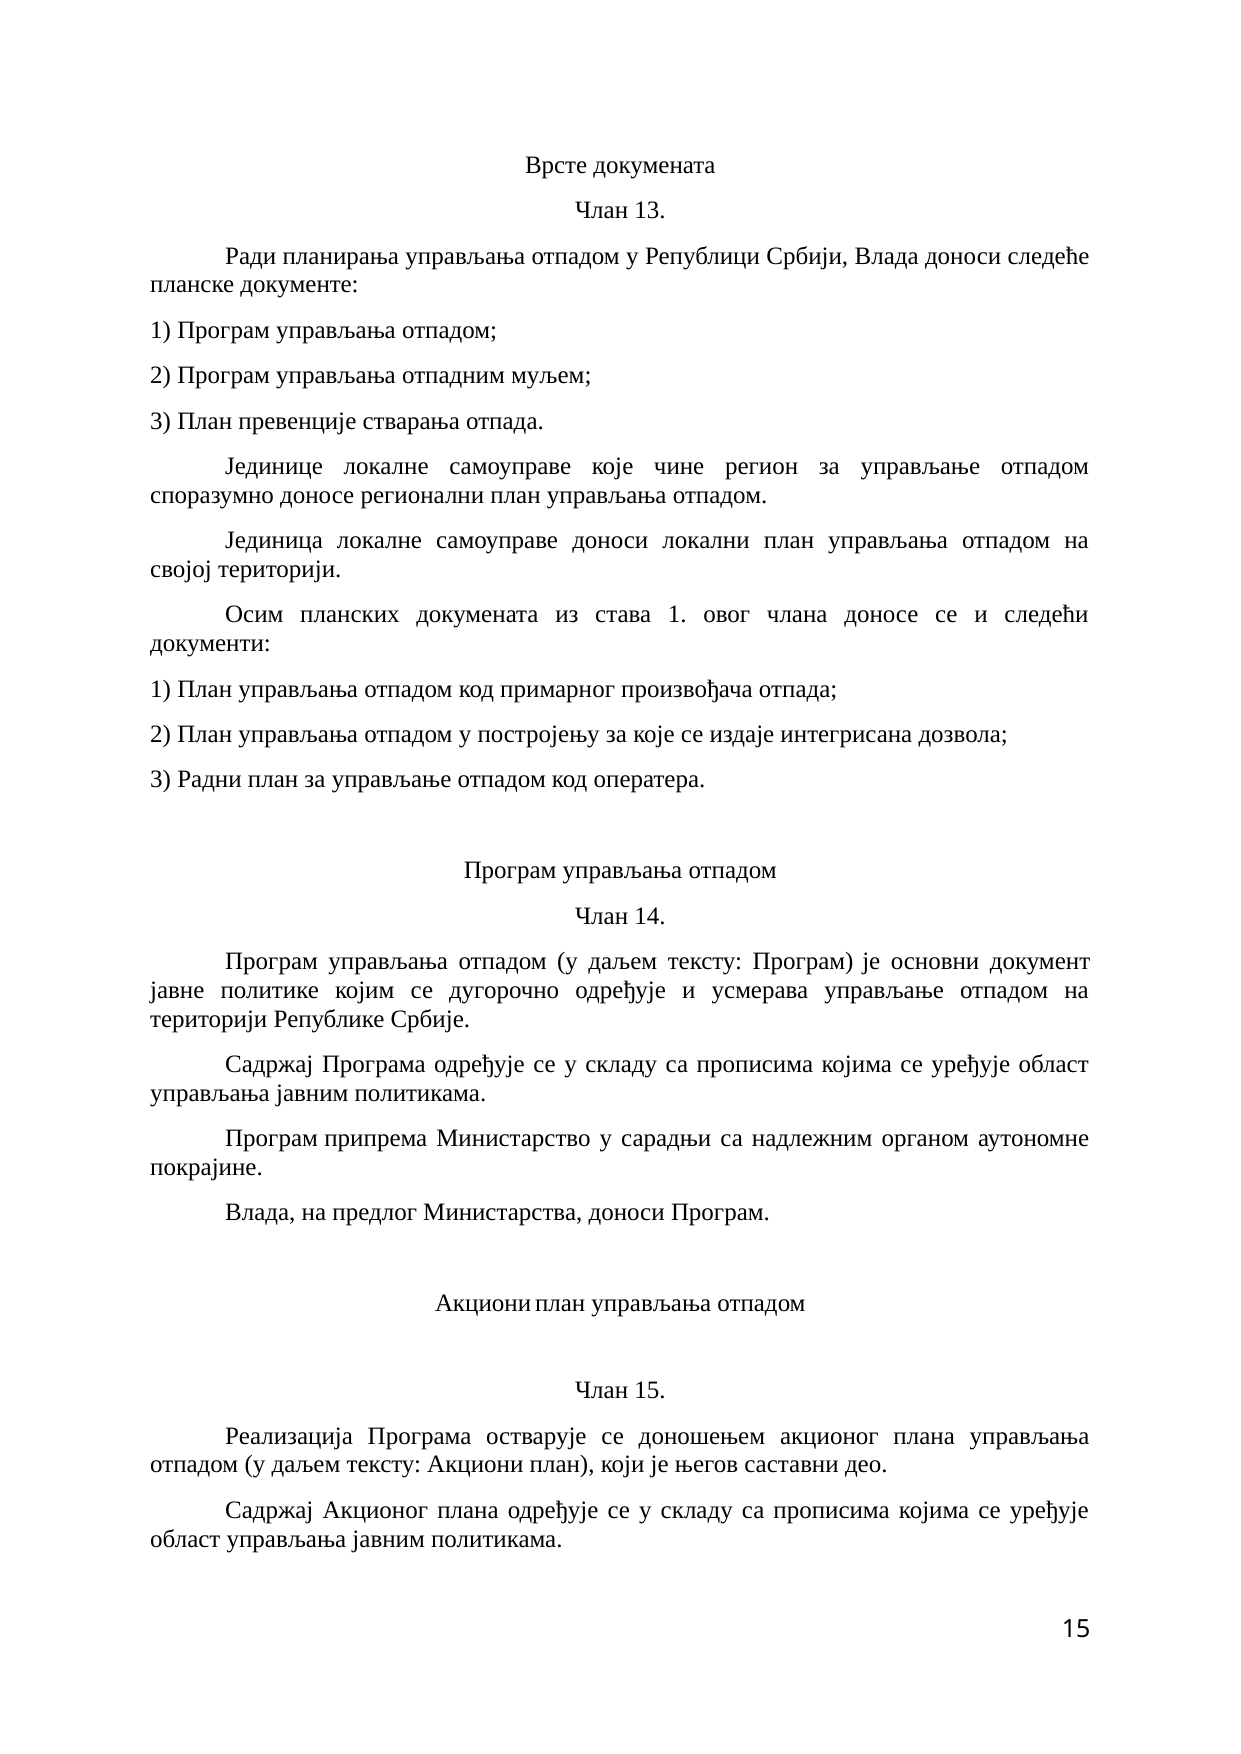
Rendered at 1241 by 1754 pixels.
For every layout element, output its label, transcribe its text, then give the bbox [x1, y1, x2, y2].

text Програм припрема Министарство у сарадњи са надлежним органом аутономне покрајине. [150, 1123, 1090, 1181]
text Члан 15. [150, 1375, 1090, 1404]
text Јединица локалне самоуправе доноси локални план управљања отпадом на својој територији. [150, 525, 1090, 583]
text Програм управљања отпадом (у даљем тексту: Програм) је основни документ јавне политике којим се дугорочно одређује и усмерава управљање отпадом на територији Републике Србије. [150, 946, 1090, 1032]
text Садржај Акционог плана одређује се у складу са прописима којима се уређује област управљања јавним политикама. [150, 1495, 1090, 1552]
text 2) Програм управљања отпадним муљем; [150, 360, 1090, 389]
text Влада, на предлог Министарства, доноси Програм. [150, 1197, 1090, 1226]
text Реализација Програма остварује се доношењем акционог плана управљања отпадом (у даљем тексту: Акциони план), који је његов саставни део. [150, 1421, 1090, 1478]
text 3) План превенције стварања отпада. [150, 406, 1090, 434]
text Акциони план управљања отпадом [150, 1288, 1090, 1317]
text Програм управљања отпадом [150, 855, 1090, 884]
text 1) План управљања отпадом код примарног произвођача отпада; [150, 674, 1090, 702]
text 3) Радни план за управљање отпадом код оператера. [150, 764, 1090, 793]
text Јединице локалне самоуправе које чине регион за управљање отпадом споразумно доносе регионални план управљања отпадом. [150, 451, 1090, 509]
text Члан 13. [150, 195, 1090, 224]
text Осим планских докумената из става 1. овог члана доносе се и следећи документи: [150, 599, 1090, 657]
text 1) Програм управљања отпадом; [150, 315, 1090, 344]
text 2) План управљања отпадом у постројењу за које се издаје интегрисана дозвола; [150, 719, 1090, 748]
text Садржај Програма одређује се у складу са прописима којима се уређује област управљања јавним политикама. [150, 1049, 1090, 1107]
text Члан 14. [150, 901, 1090, 929]
text Врсте докумената [150, 150, 1090, 179]
text Ради планирања управљања отпадом у Републици Србији, Влада доноси следеће планске документе: [150, 241, 1090, 298]
